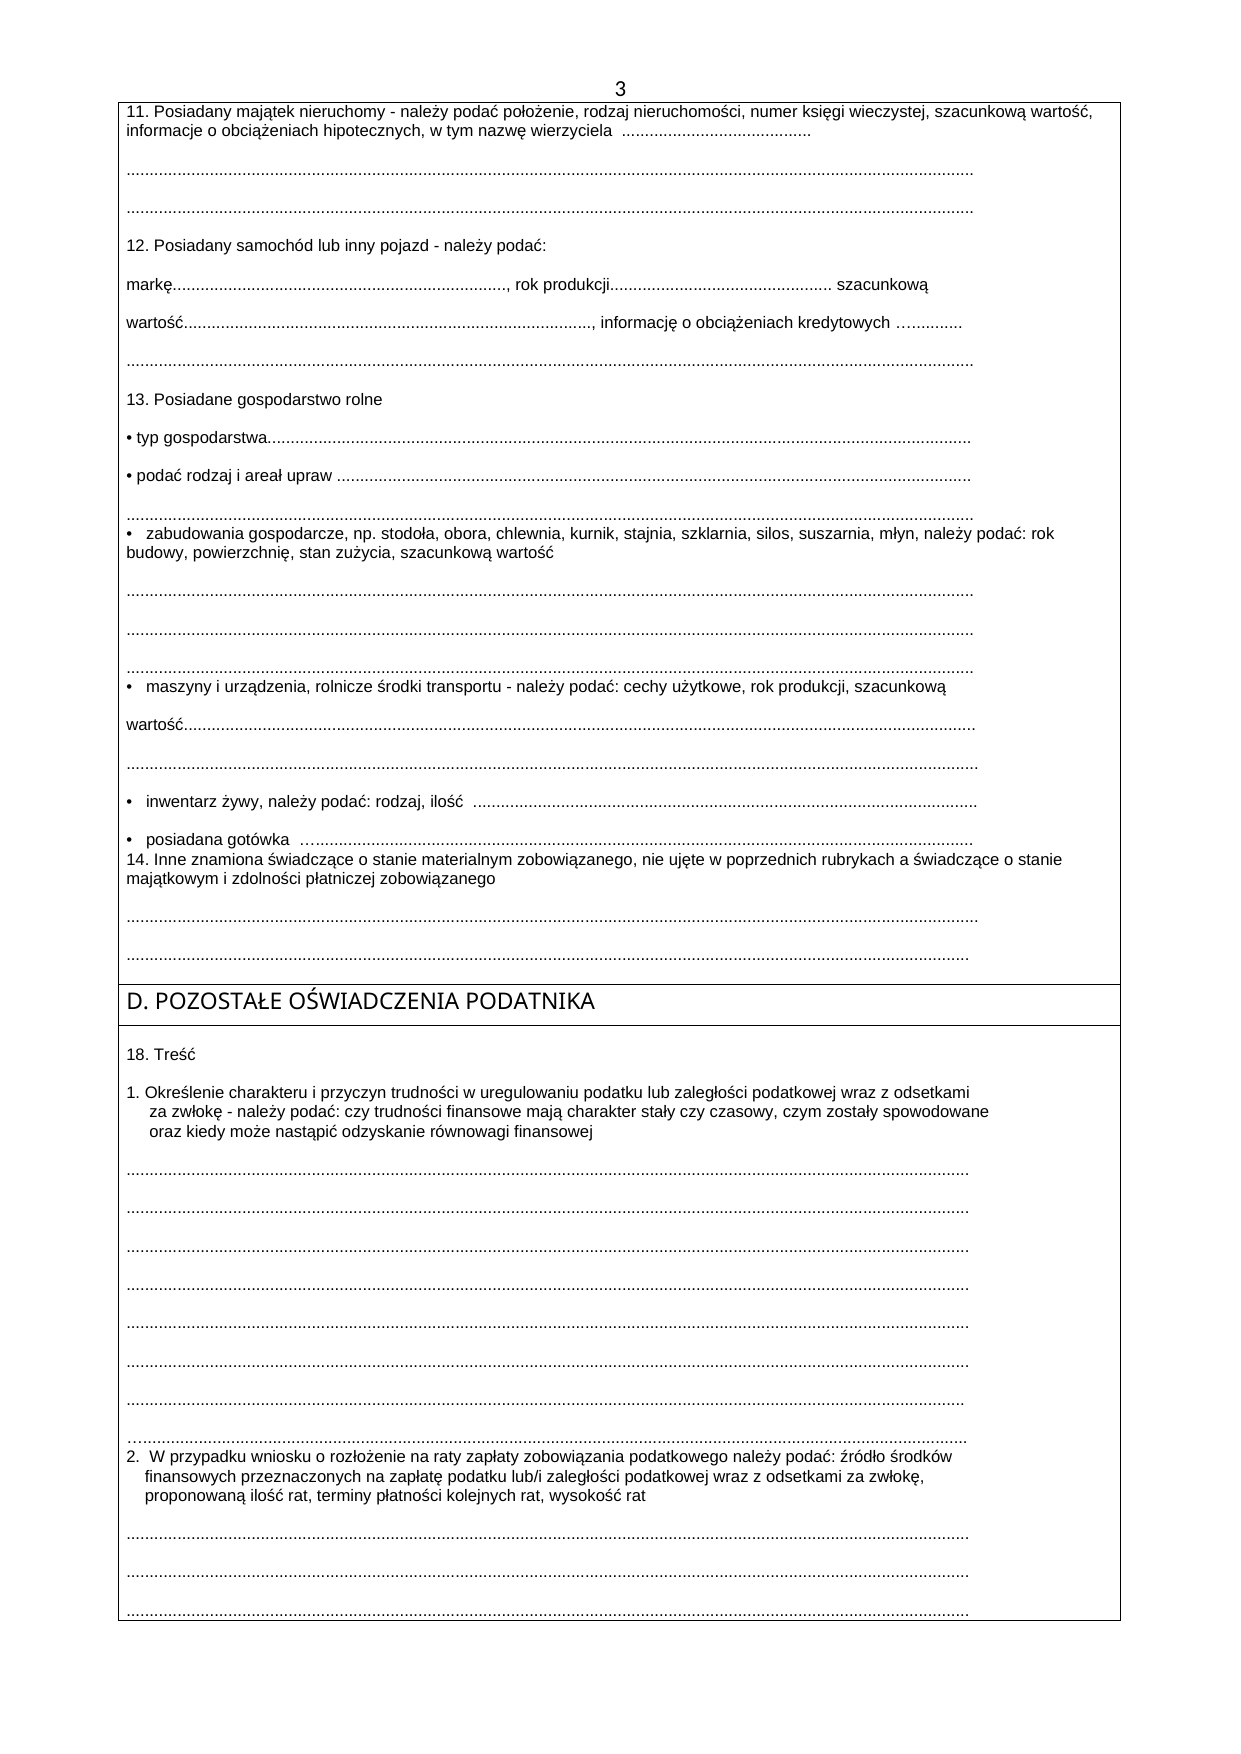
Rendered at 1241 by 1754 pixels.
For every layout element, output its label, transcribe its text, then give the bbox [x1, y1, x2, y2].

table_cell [119, 1026, 1120, 1620]
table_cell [119, 103, 1120, 983]
table_cell D. POZOSTAŁE OŚWIADCZENIA PODATNIKA [119, 985, 1120, 1024]
